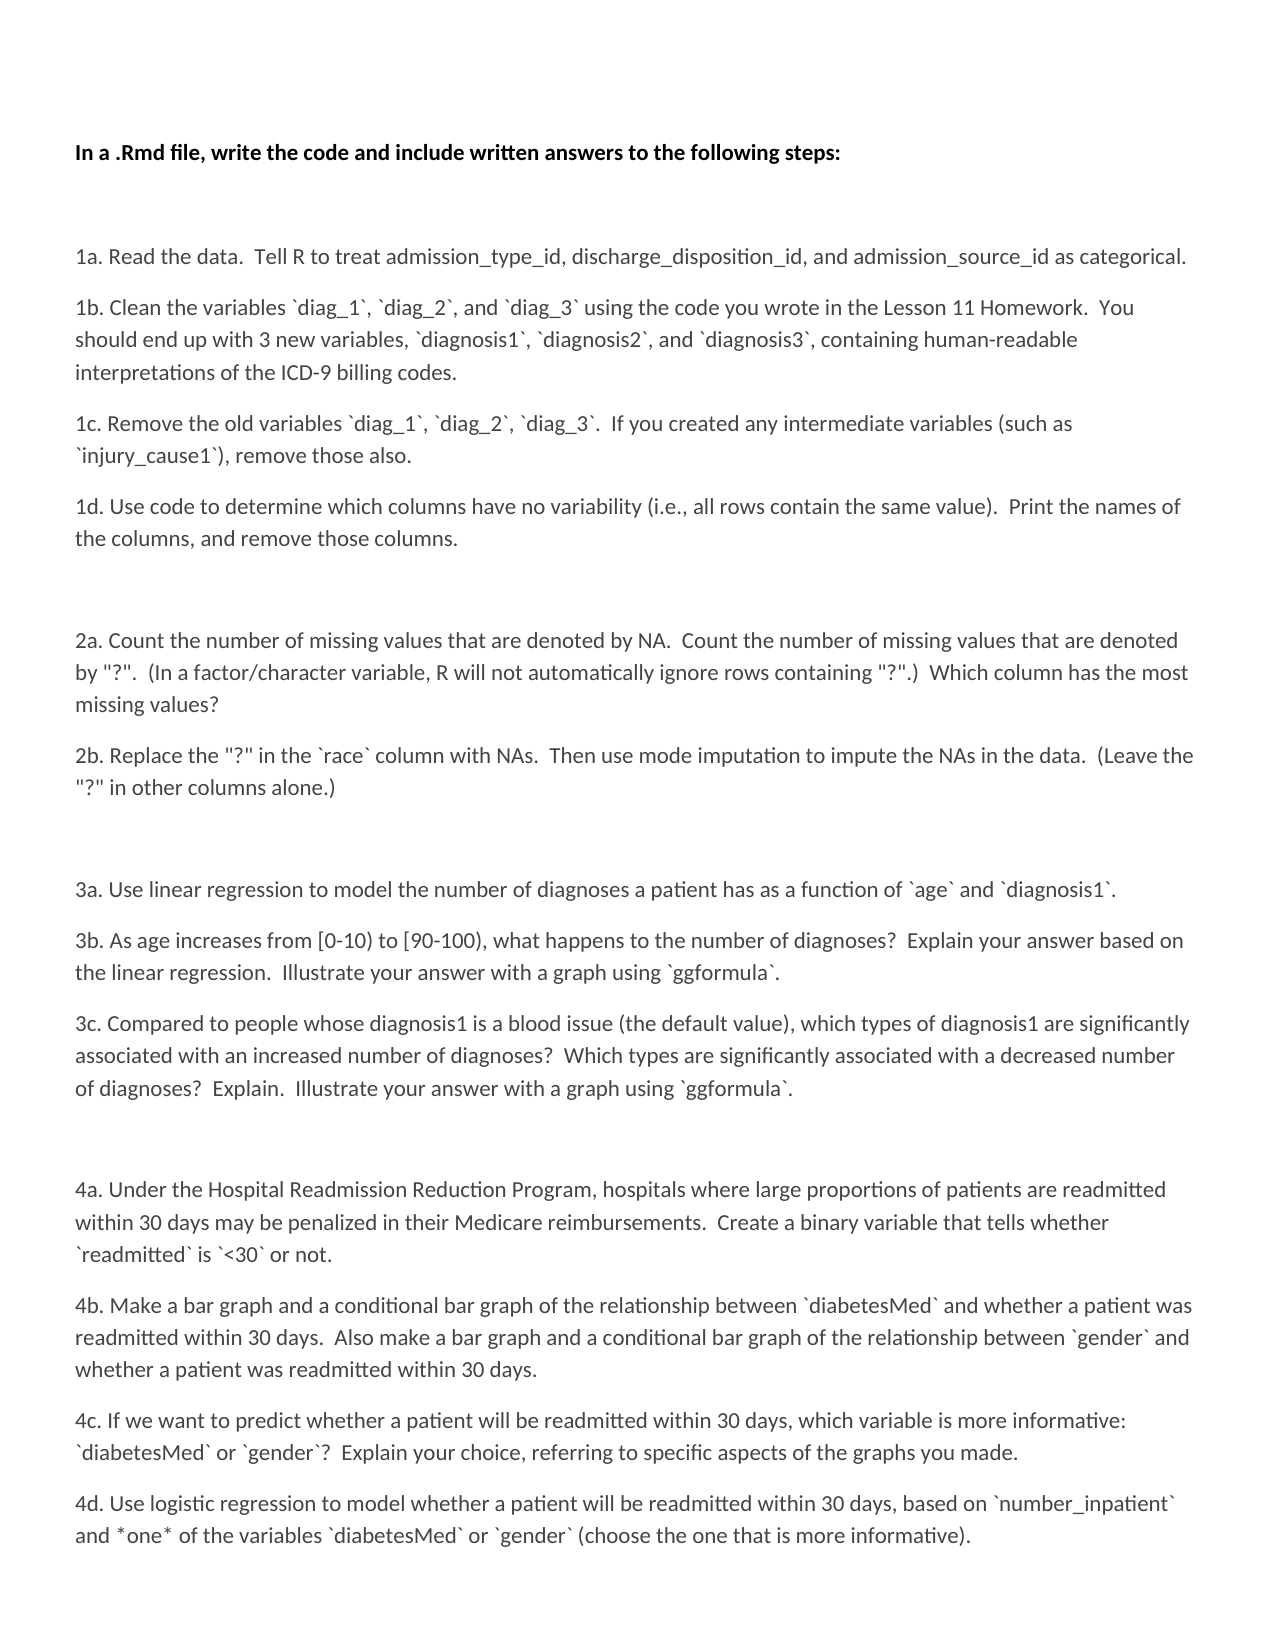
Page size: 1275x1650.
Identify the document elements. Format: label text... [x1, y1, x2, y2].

text 4c. If we want to predict whether a patient will be readmitted within 30 days, which variable is more informative: `diabetesMed` or `gender`? Explain your choice, referring to specific aspects of the graphs you made. [75, 1406, 1200, 1466]
text In a .Rmd file, write the code and include written answers to the following steps: [75, 138, 1200, 166]
text 4b. Make a bar graph and a conditional bar graph of the relationship between `diabetesMed` and whether a patient was readmitted within 30 days. Also make a bar graph and a conditional bar graph of the relationship between `gender` and whether a patient was readmitted within 30 days. [75, 1291, 1200, 1383]
text 3c. Compared to people whose diagnosis1 is a blood issue (the default value), which types of diagnosis1 are significantly associated with an increased number of diagnoses? Which types are significantly associated with a decreased number of diagnoses? Explain. Illustrate your answer with a graph using `ggformula`. [75, 1009, 1200, 1102]
text 1b. Clean the variables `diag_1`, `diag_2`, and `diag_3` using the code you wrote in the Lesson 11 Homework. You should end up with 3 new variables, `diagnosis1`, `diagnosis2`, and `diagnosis3`, containing human-readable interpretations of the ICD-9 billing codes. [75, 293, 1200, 386]
text 3b. As age increases from [0-10) to [90-100), what happens to the number of diagnoses? Explain your answer based on the linear regression. Illustrate your answer with a graph using `ggformula`. [75, 926, 1200, 986]
text 1d. Use code to determine which columns have no variability (i.e., all rows contain the same value). Print the names of the columns, and remove those columns. [75, 492, 1200, 552]
text 1a. Read the data. Tell R to treat admission_type_id, discharge_disposition_id, and admission_source_id as categorical. [75, 242, 1200, 270]
text 2b. Replace the "?" in the `race` column with NAs. Then use mode imputation to impute the NAs in the data. (Leave the "?" in other columns alone.) [75, 741, 1200, 801]
text 1c. Remove the old variables `diag_1`, `diag_2`, `diag_3`. If you created any intermediate variables (such as `injury_cause1`), remove those also. [75, 409, 1200, 469]
text 4d. Use logistic regression to model whether a patient will be readmitted within 30 days, based on `number_inpatient` and *one* of the variables `diabetesMed` or `gender` (choose the one that is more informative). [75, 1489, 1200, 1549]
text 2a. Count the number of missing values that are denoted by NA. Count the number of missing values that are denoted by "?". (In a factor/character variable, R will not automatically ignore rows containing "?".) Which column has the most missing values? [75, 626, 1200, 718]
text 3a. Use linear regression to model the number of diagnoses a patient has as a function of `age` and `diagnosis1`. [75, 875, 1200, 903]
text 4a. Under the Hospital Readmission Reduction Program, hospitals where large proportions of patients are readmitted within 30 days may be penalized in their Medicare reimbursements. Create a binary variable that tells whether `readmitted` is `<30` or not. [75, 1176, 1200, 1268]
